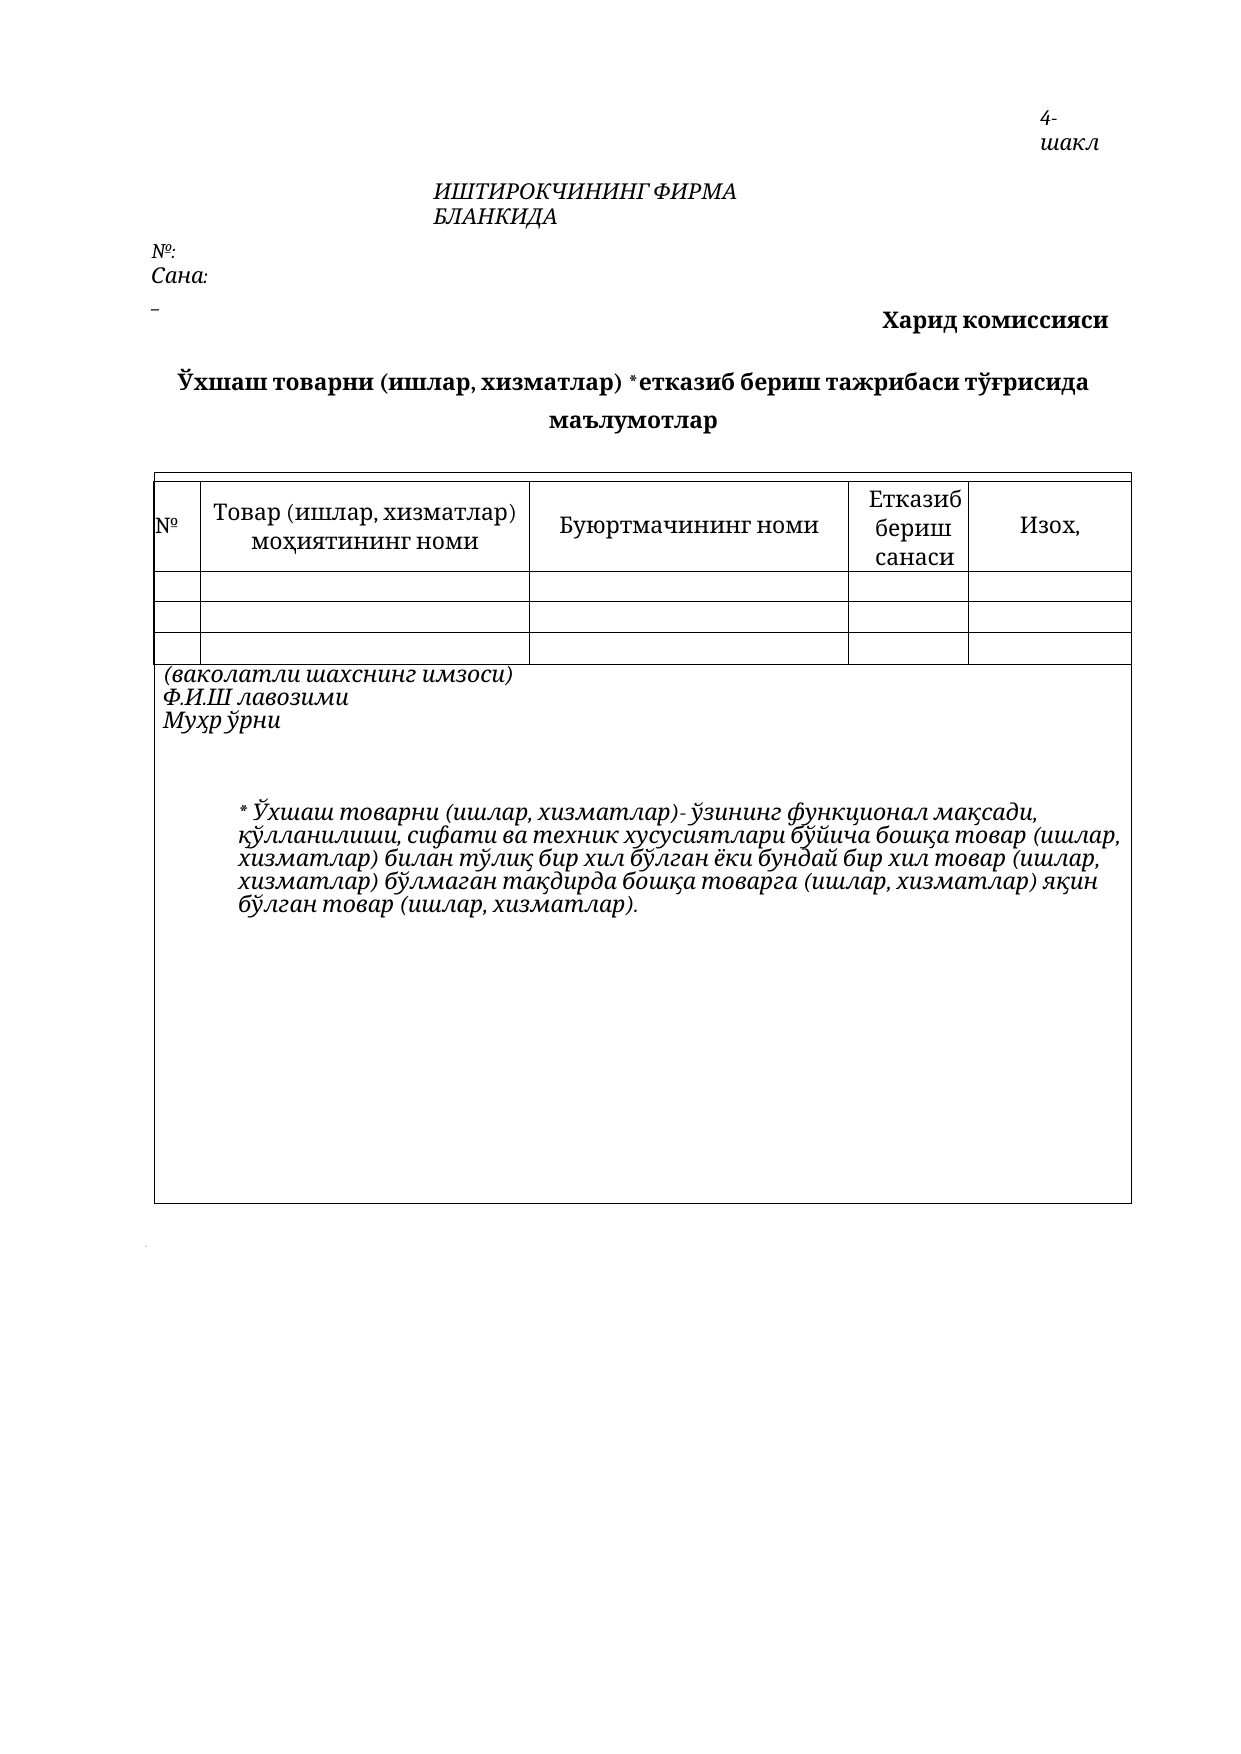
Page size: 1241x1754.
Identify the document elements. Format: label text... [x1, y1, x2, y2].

table_cell [530, 633, 848, 663]
text Муҳр ўрни [163, 710, 1122, 733]
table_cell [969, 602, 1131, 632]
table_header Изох, [969, 482, 1131, 571]
table_cell [969, 633, 1131, 663]
table_cell [530, 602, 848, 632]
table_cell [201, 633, 529, 663]
table_cell [201, 572, 529, 601]
table_header Товар (ишлар, хизматлар) моҳиятининг номи [201, 482, 529, 571]
table_cell [201, 602, 529, 632]
table_cell [530, 572, 848, 601]
table_header Етказиб бериш санаси [849, 482, 968, 571]
table_cell [849, 602, 968, 632]
table_cell [849, 633, 968, 663]
text (ваколатли шахснинг имзоси) [163, 665, 1122, 687]
table_header № [155, 482, 200, 571]
text * Ўхшаш товарни (ишлар, хизматлар)- ўзининг функционал мақсади, қўлланилиши, сифати ва техник хусусиятлари бўйича бошқа товар (ишлар, хизматлар) билан тўлиқ бир хил бўлган ёки бундай бир хил товар (ишлар, хизматлар) бўлмаган тақдирда бошқа товарга (ишлар, хизматлар) яқин бўлган товар (ишлар, хизматлар). [238, 802, 1122, 917]
table_header Буюртмачининг номи [530, 482, 848, 571]
text Харид комиссияси [145, 311, 1109, 333]
table_cell [155, 602, 200, 632]
text Ўхшаш товарни (ишлар, хизматлар) *етказиб бериш тажрибаси тўғрисида [145, 372, 1121, 395]
table_cell [969, 572, 1131, 601]
table_cell [155, 572, 200, 601]
text Ф.И.Ш лавозими [163, 687, 1122, 710]
table_cell [155, 633, 200, 663]
table_cell [849, 572, 968, 601]
text маълумотлар [145, 410, 1121, 433]
